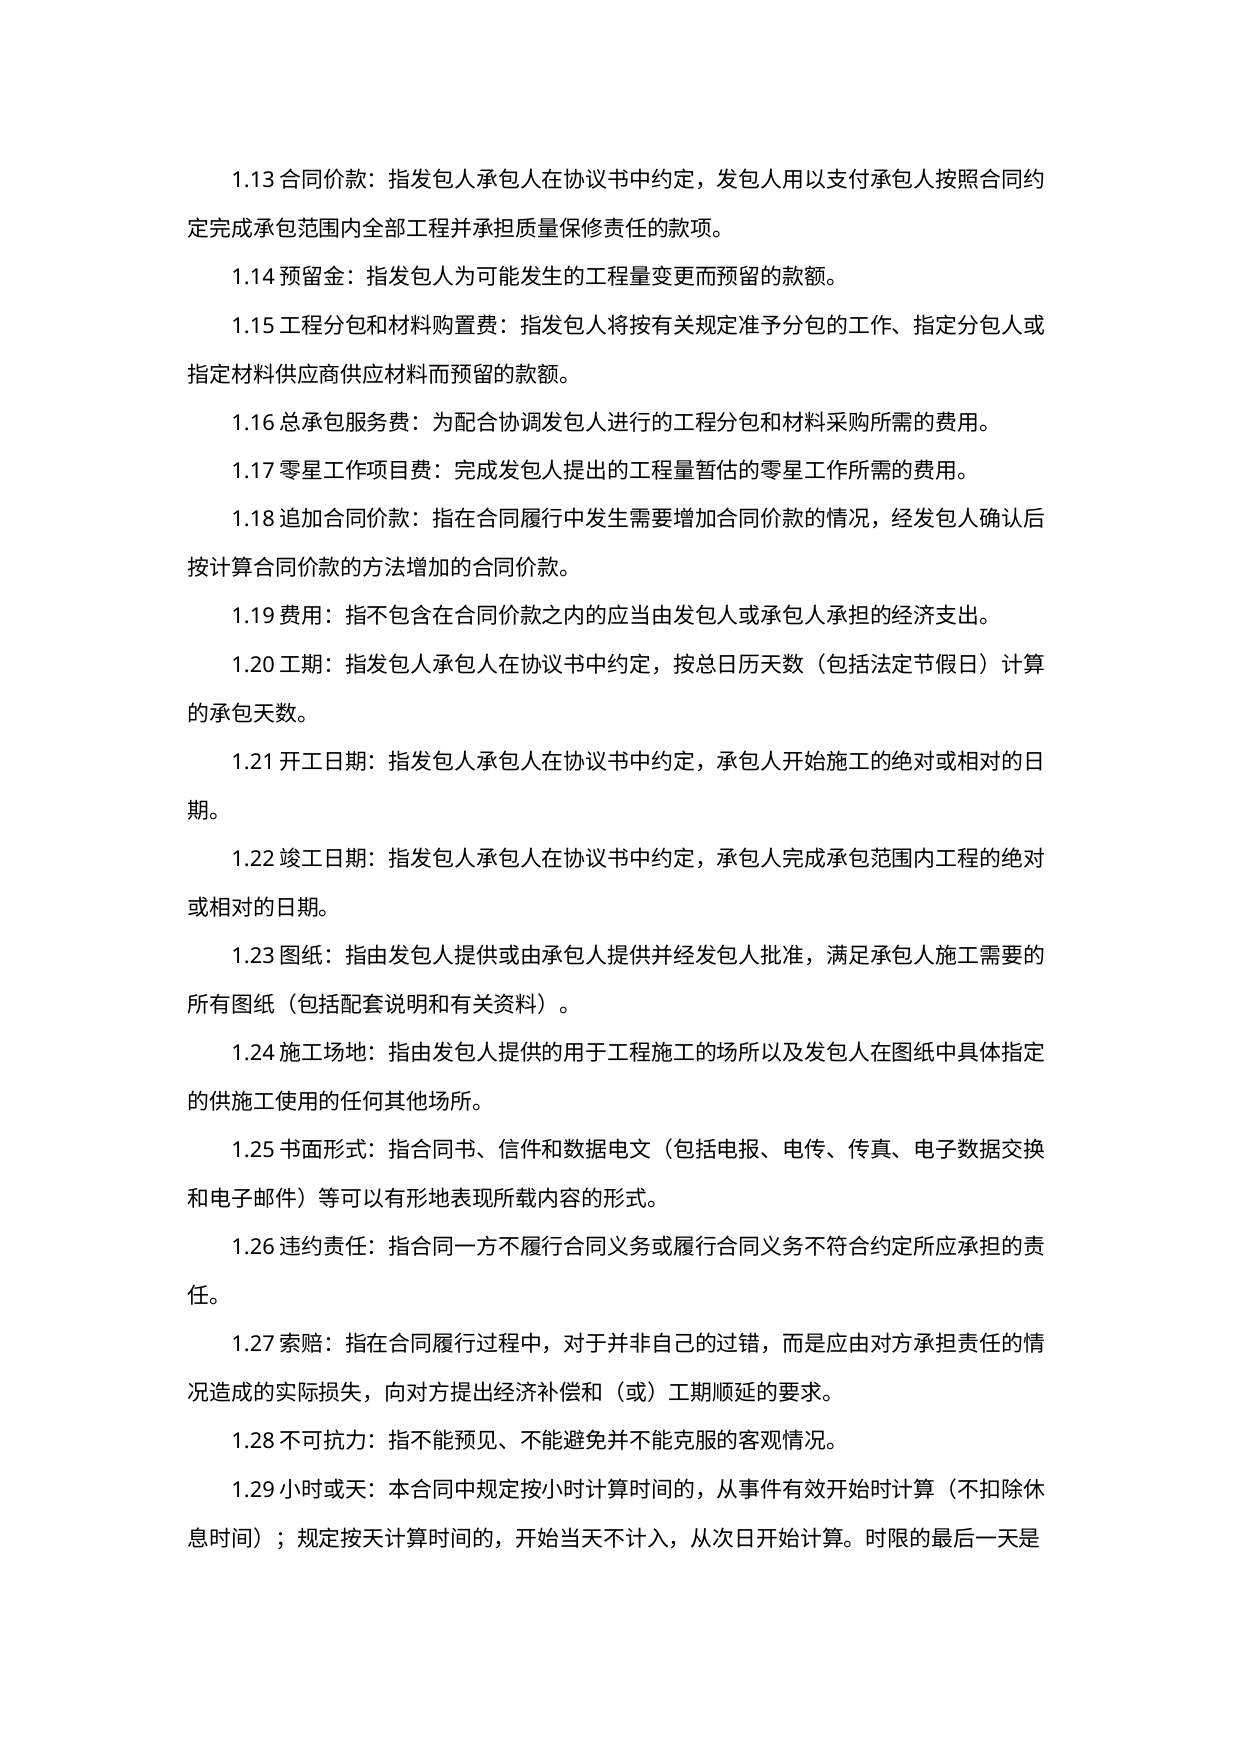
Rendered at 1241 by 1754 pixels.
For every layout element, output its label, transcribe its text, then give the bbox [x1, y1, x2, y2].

text 1.18追加合同价款：指在合同履行中发生需要增加合同价款的情况，经发包人确认后按计算合同价款的方法增加的合同价款。 [187, 501, 1053, 582]
text 1.27索赔：指在合同履行过程中，对于并非自己的过错，而是应由对方承担责任的情况造成的实际损失，向对方提出经济补偿和（或）工期顺延的要求。 [187, 1326, 1053, 1407]
text 1.14预留金：指发包人为可能发生的工程量变更而预留的款额。 [187, 259, 1053, 292]
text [187, 1472, 1053, 1553]
text 1.22竣工日期：指发包人承包人在协议书中约定，承包人完成承包范围内工程的绝对或相对的日期。 [187, 841, 1053, 922]
text 1.28不可抗力：指不能预见、不能避免并不能克服的客观情况。 [187, 1423, 1053, 1456]
text 1.25书面形式：指合同书、信件和数据电文（包括电报、电传、传真、电子数据交换和电子邮件）等可以有形地表现所载内容的形式。 [187, 1132, 1053, 1213]
text 1.24施工场地：指由发包人提供的用于工程施工的场所以及发包人在图纸中具体指定的供施工使用的任何其他场所。 [187, 1035, 1053, 1116]
text 1.17零星工作项目费：完成发包人提出的工程量暂估的零星工作所需的费用。 [187, 453, 1053, 485]
text 1.26违约责任：指合同一方不履行合同义务或履行合同义务不符合约定所应承担的责任。 [187, 1229, 1053, 1310]
text 1.21开工日期：指发包人承包人在协议书中约定，承包人开始施工的绝对或相对的日期。 [187, 744, 1053, 825]
text 1.20工期：指发包人承包人在协议书中约定，按总日历天数（包括法定节假日）计算的承包天数。 [187, 647, 1053, 728]
text 1.23图纸：指由发包人提供或由承包人提供并经发包人批准，满足承包人施工需要的所有图纸（包括配套说明和有关资料）。 [187, 938, 1053, 1019]
text 1.16总承包服务费：为配合协调发包人进行的工程分包和材料采购所需的费用。 [187, 404, 1053, 437]
text 1.19费用：指不包含在合同价款之内的应当由发包人或承包人承担的经济支出。 [187, 598, 1053, 631]
text 1.13合同价款：指发包人承包人在协议书中约定，发包人用以支付承包人按照合同约定完成承包范围内全部工程并承担质量保修责任的款项。 [187, 162, 1053, 243]
text 1.15工程分包和材料购置费：指发包人将按有关规定准予分包的工作、指定分包人或指定材料供应商供应材料而预留的款额。 [187, 307, 1053, 389]
